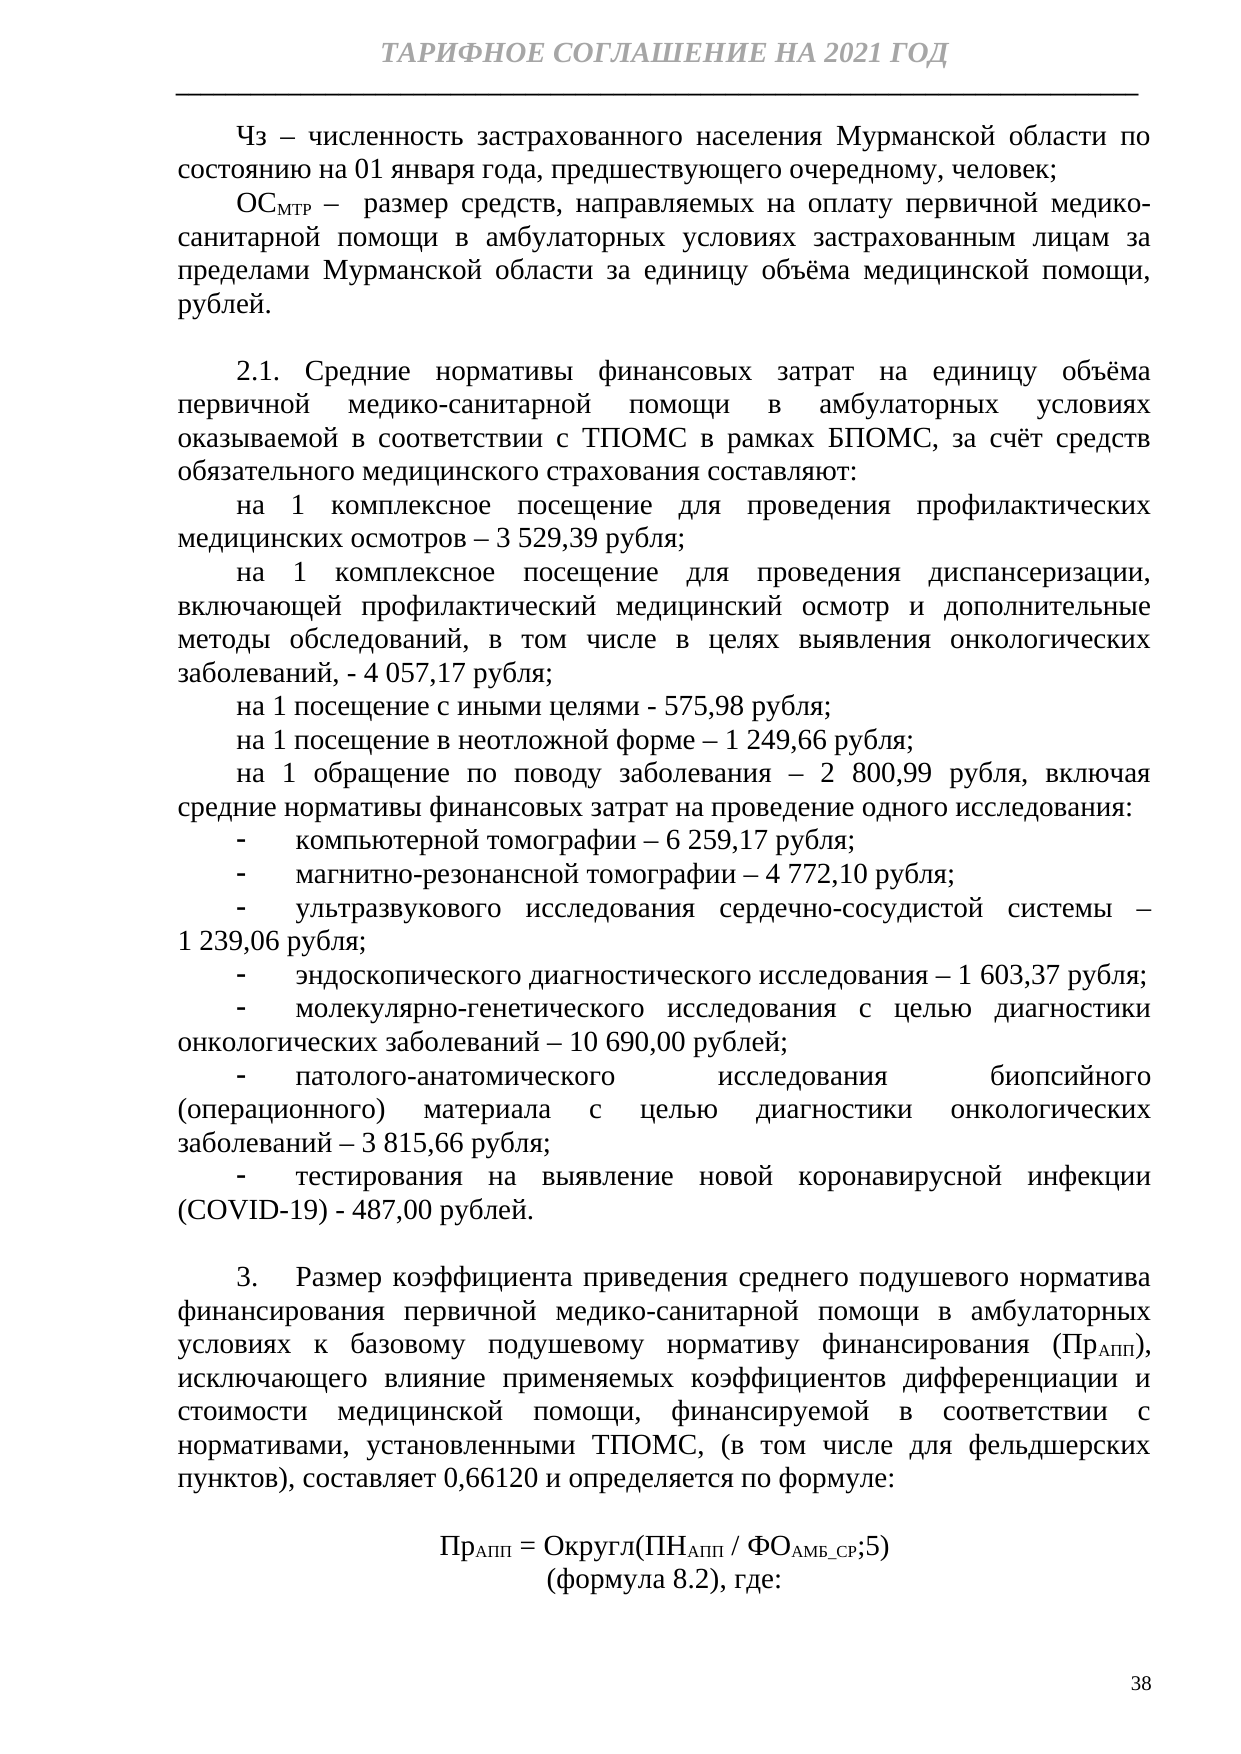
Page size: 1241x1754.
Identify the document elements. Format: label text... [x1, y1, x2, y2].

text на 1 обращение по поводу заболевания – 2 800,99 рубля, включая средние нормативы финансовых затрат на проведение одного исследования: [177, 755, 1152, 822]
list патолого-анатомического исследования биопсийного (операционного) материала с целью диагностики онкологических заболеваний – 3 815,66 рубля; [177, 1058, 1152, 1158]
list компьютерной томографии – 6 259,17 рубля; [177, 822, 1152, 856]
text 2.1. Средние нормативы финансовых затрат на единицу объёма первичной медико-санитарной помощи в амбулаторных условиях оказываемой в соответствии с ТПОМС в рамках БПОМС, за счёт средств обязательного медицинского страхования составляют: [177, 353, 1152, 487]
text на 1 посещение в неотложной форме – 1 249,66 рубля; [177, 722, 1152, 755]
text на 1 комплексное посещение для проведения диспансеризации, включающей профилактический медицинский осмотр и дополнительные методы обследований, в том числе в целях выявления онкологических заболеваний, - 4 057,17 рубля; [177, 554, 1152, 688]
list ультразвукового исследования сердечно-сосудистой системы – 1 239,06 рубля; [177, 890, 1152, 957]
text Чз – численность застрахованного населения Мурманской области по состоянию на 01 января года, предшествующего очередному, человек; [177, 118, 1152, 185]
text на 1 посещение с иными целями - 575,98 рубля; [177, 688, 1152, 722]
text (формула 8.2), где: [177, 1561, 1152, 1595]
list магнитно-резонансной томографии – 4 772,10 рубля; [177, 856, 1152, 890]
text ОСМТР – размер средств, направляемых на оплату первичной медико-санитарной помощи в амбулаторных условиях застрахованным лицам за пределами Мурманской области за единицу объёма медицинской помощи, рублей. [177, 185, 1152, 319]
text ПрАПП = Округл(ПНАПП / ФОАМБ_СР;5) [177, 1528, 1152, 1561]
list тестирования на выявление новой коронавирусной инфекции (COVID-19) - 487,00 рублей. [177, 1158, 1152, 1226]
list молекулярно-генетического исследования с целью диагностики онкологических заболеваний – 10 690,00 рублей; [177, 991, 1152, 1058]
list Размер коэффициента приведения среднего подушевого норматива финансирования первичной медико-санитарной помощи в амбулаторных условиях к базовому подушевому нормативу финансирования (ПрАПП), исключающего влияние применяемых коэффициентов дифференциации и стоимости медицинской помощи, финансируемой в соответствии с нормативами, установленными ТПОМС, (в том числе для фельдшерских пунктов), составляет 0,66120 и определяется по формуле: [177, 1259, 1152, 1494]
text на 1 комплексное посещение для проведения профилактических медицинских осмотров – 3 529,39 рубля; [177, 487, 1152, 554]
list эндоскопического диагностического исследования – 1 603,37 рубля; [177, 957, 1152, 991]
